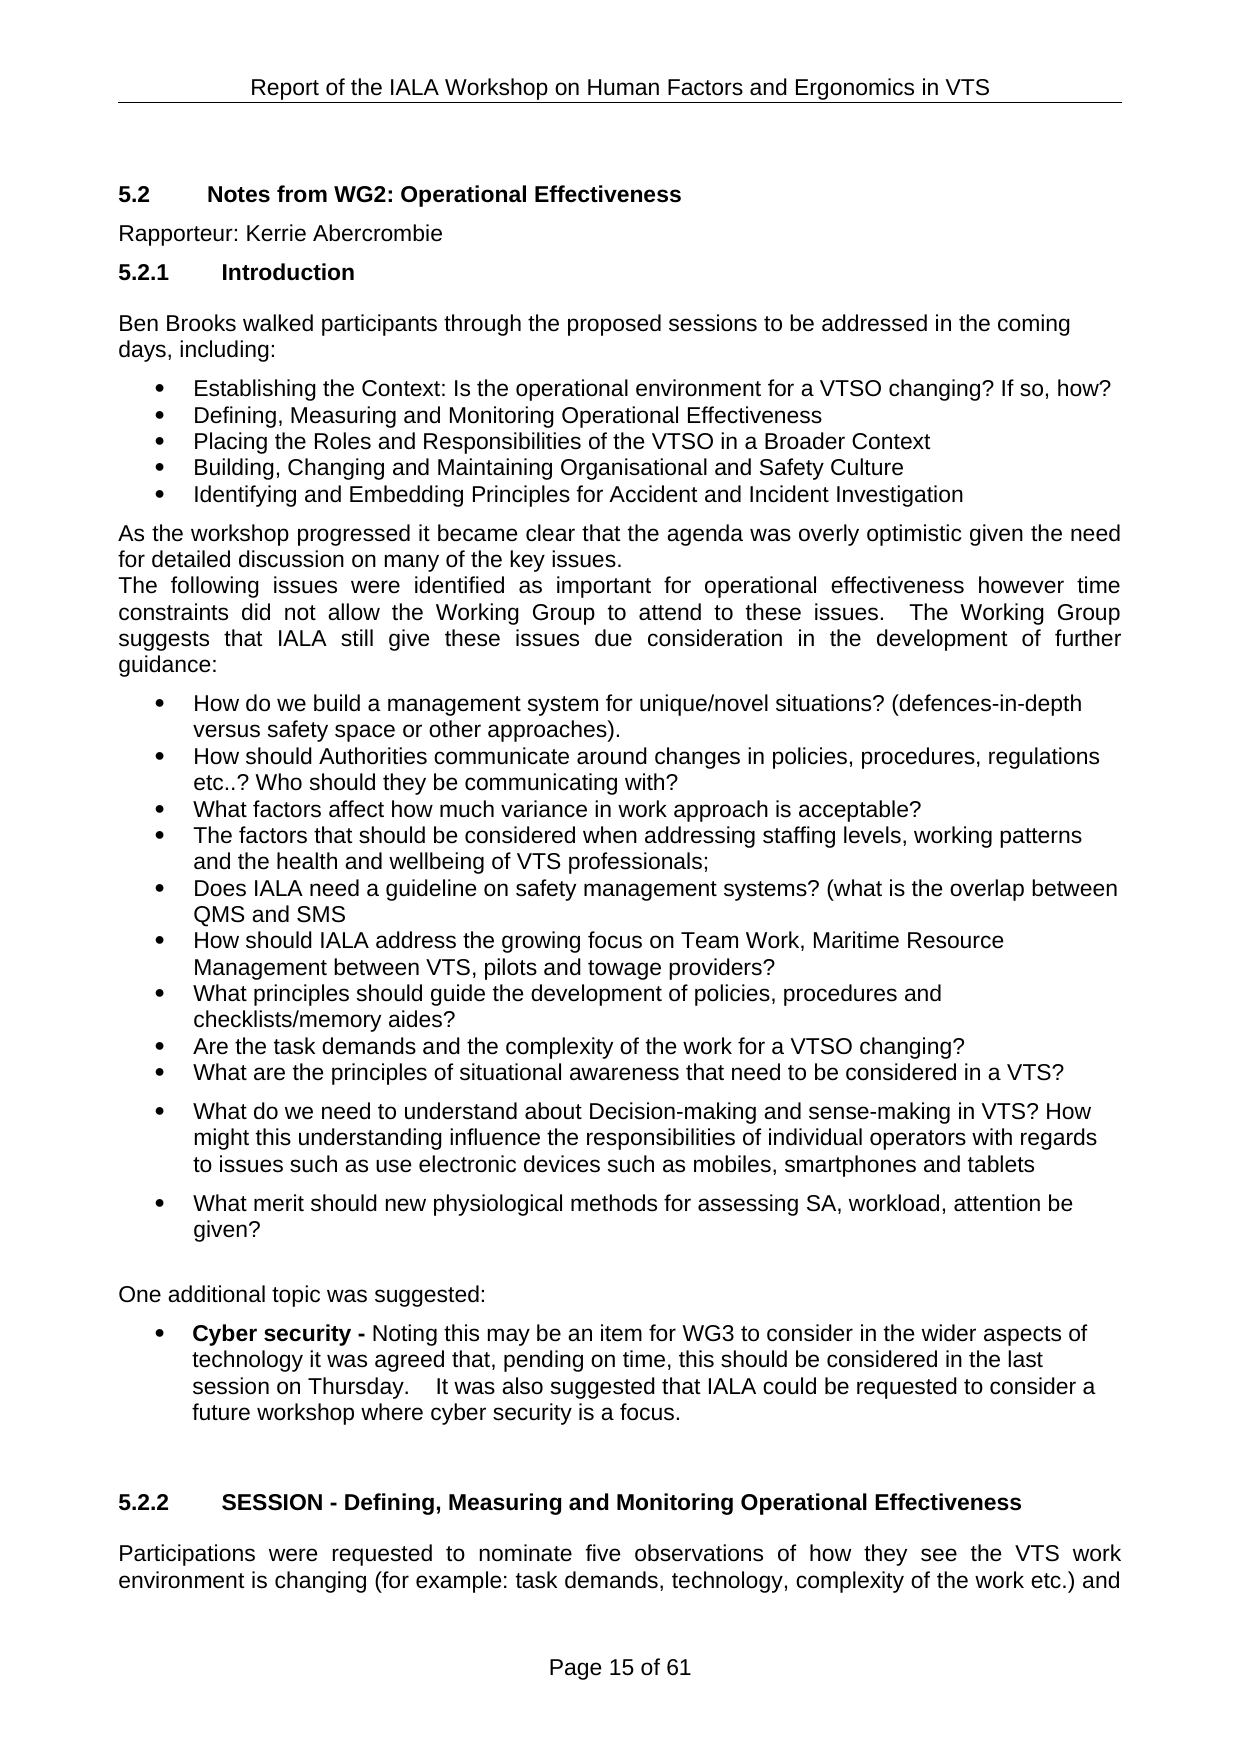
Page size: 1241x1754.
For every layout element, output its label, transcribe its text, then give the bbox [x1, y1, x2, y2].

list What merit should new physiological methods for assessing SA, workload, attention be given? [156, 1189, 1122, 1242]
text As the workshop progressed it became clear that the agenda was overly optimistic given the need for detailed discussion on many of the key issues. [118, 519, 1122, 572]
subtitle Notes from WG2: Operational Effectiveness [118, 181, 1122, 207]
list What are the principles of situational awareness that need to be considered in a VTS? [156, 1059, 1122, 1085]
text Ben Brooks walked participants through the proposed sessions to be addressed in the coming days, including: [118, 310, 1122, 363]
list The factors that should be considered when addressing staffing levels, working patterns and the health and wellbeing of VTS professionals; [156, 822, 1122, 874]
list Building, Changing and Maintaining Organisational and Safety Culture [156, 454, 1122, 481]
list Placing the Roles and Responsibilities of the VTSO in a Broader Context [156, 428, 1122, 454]
list Defining, Measuring and Monitoring Operational Effectiveness [156, 402, 1122, 428]
text One additional topic was suggested: [118, 1281, 1122, 1307]
list What factors affect how much variance in work approach is acceptable? [156, 796, 1122, 822]
list What do we need to understand about Decision-making and sense-making in VTS? How might this understanding influence the responsibilities of individual operators with regards to issues such as use electronic devices such as mobiles, smartphones and tablets [156, 1098, 1122, 1177]
list How should Authorities communicate around changes in policies, procedures, regulations etc..? Who should they be communicating with? [156, 743, 1122, 796]
subtitle SESSION - Defining, Measuring and Monitoring Operational Effectiveness [118, 1489, 1122, 1515]
text The following issues were identified as important for operational effectiveness however time constraints did not allow the Working Group to attend to these issues. The Working Group suggests that IALA still give these issues due consideration in the development of further guidance: [118, 572, 1122, 678]
list Cyber security - Noting this may be an item for WG3 to consider in the wider aspects of technology it was agreed that, pending on time, this should be considered in the last session on Thursday. It was also suggested that IALA could be requested to consider a future workshop where cyber security is a focus. [156, 1320, 1122, 1425]
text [118, 1540, 1122, 1593]
list Does IALA need a guideline on safety management systems? (what is the overlap between QMS and SMS [156, 874, 1122, 927]
list How do we build a management system for unique/novel situations? (defences-in-depth versus safety space or other approaches). [156, 690, 1122, 743]
list Are the task demands and the complexity of the work for a VTSO changing? [156, 1033, 1122, 1059]
list How should IALA address the growing focus on Team Work, Maritime Resource Management between VTS, pilots and towage providers? [156, 927, 1122, 980]
subtitle Introduction [118, 259, 1122, 285]
text Rapporteur: Kerrie Abercrombie [118, 220, 1122, 246]
list Identifying and Embedding Principles for Accident and Incident Investigation [156, 481, 1122, 507]
list Establishing the Context: Is the operational environment for a VTSO changing? If so, how? [156, 375, 1122, 402]
list What principles should guide the development of policies, procedures and checklists/memory aides? [156, 980, 1122, 1033]
